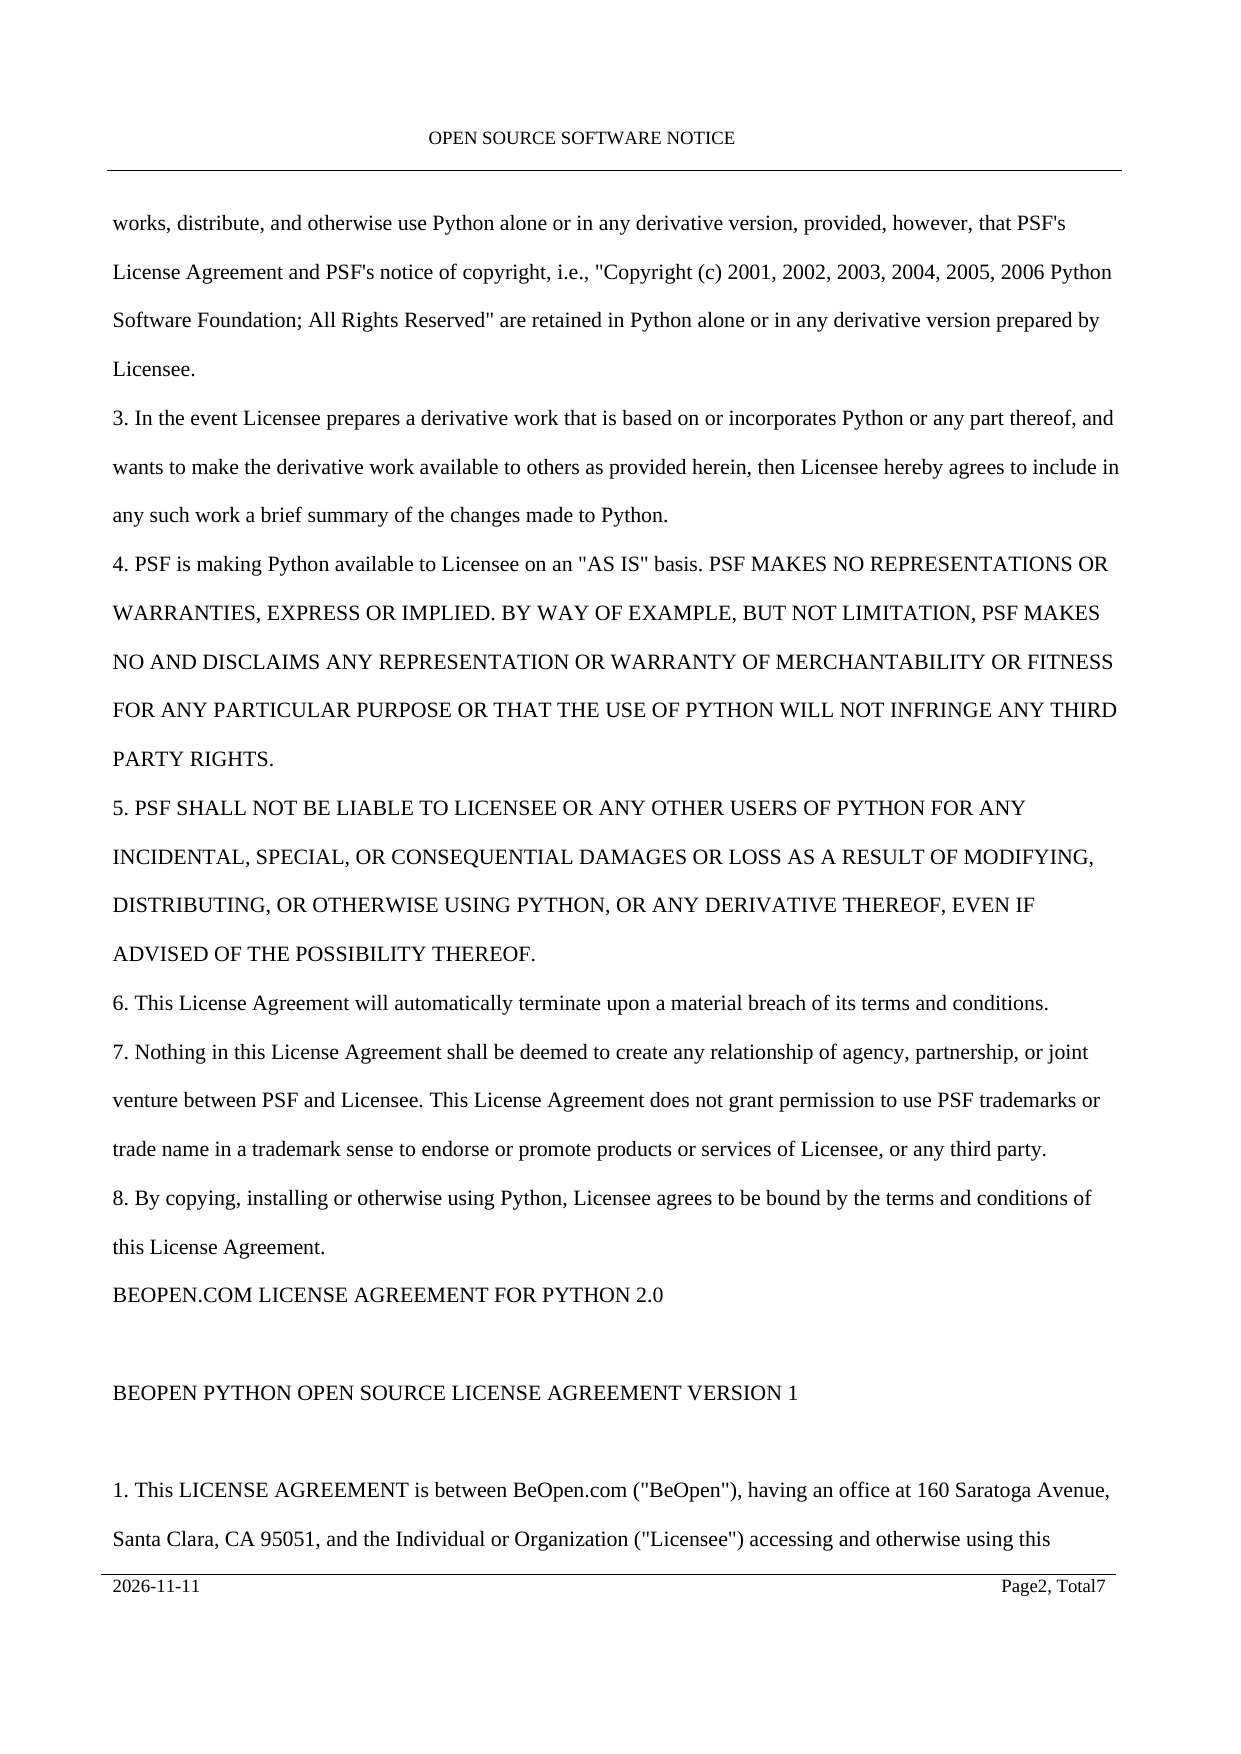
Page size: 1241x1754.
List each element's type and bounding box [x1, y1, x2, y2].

text [112, 206, 1128, 1555]
